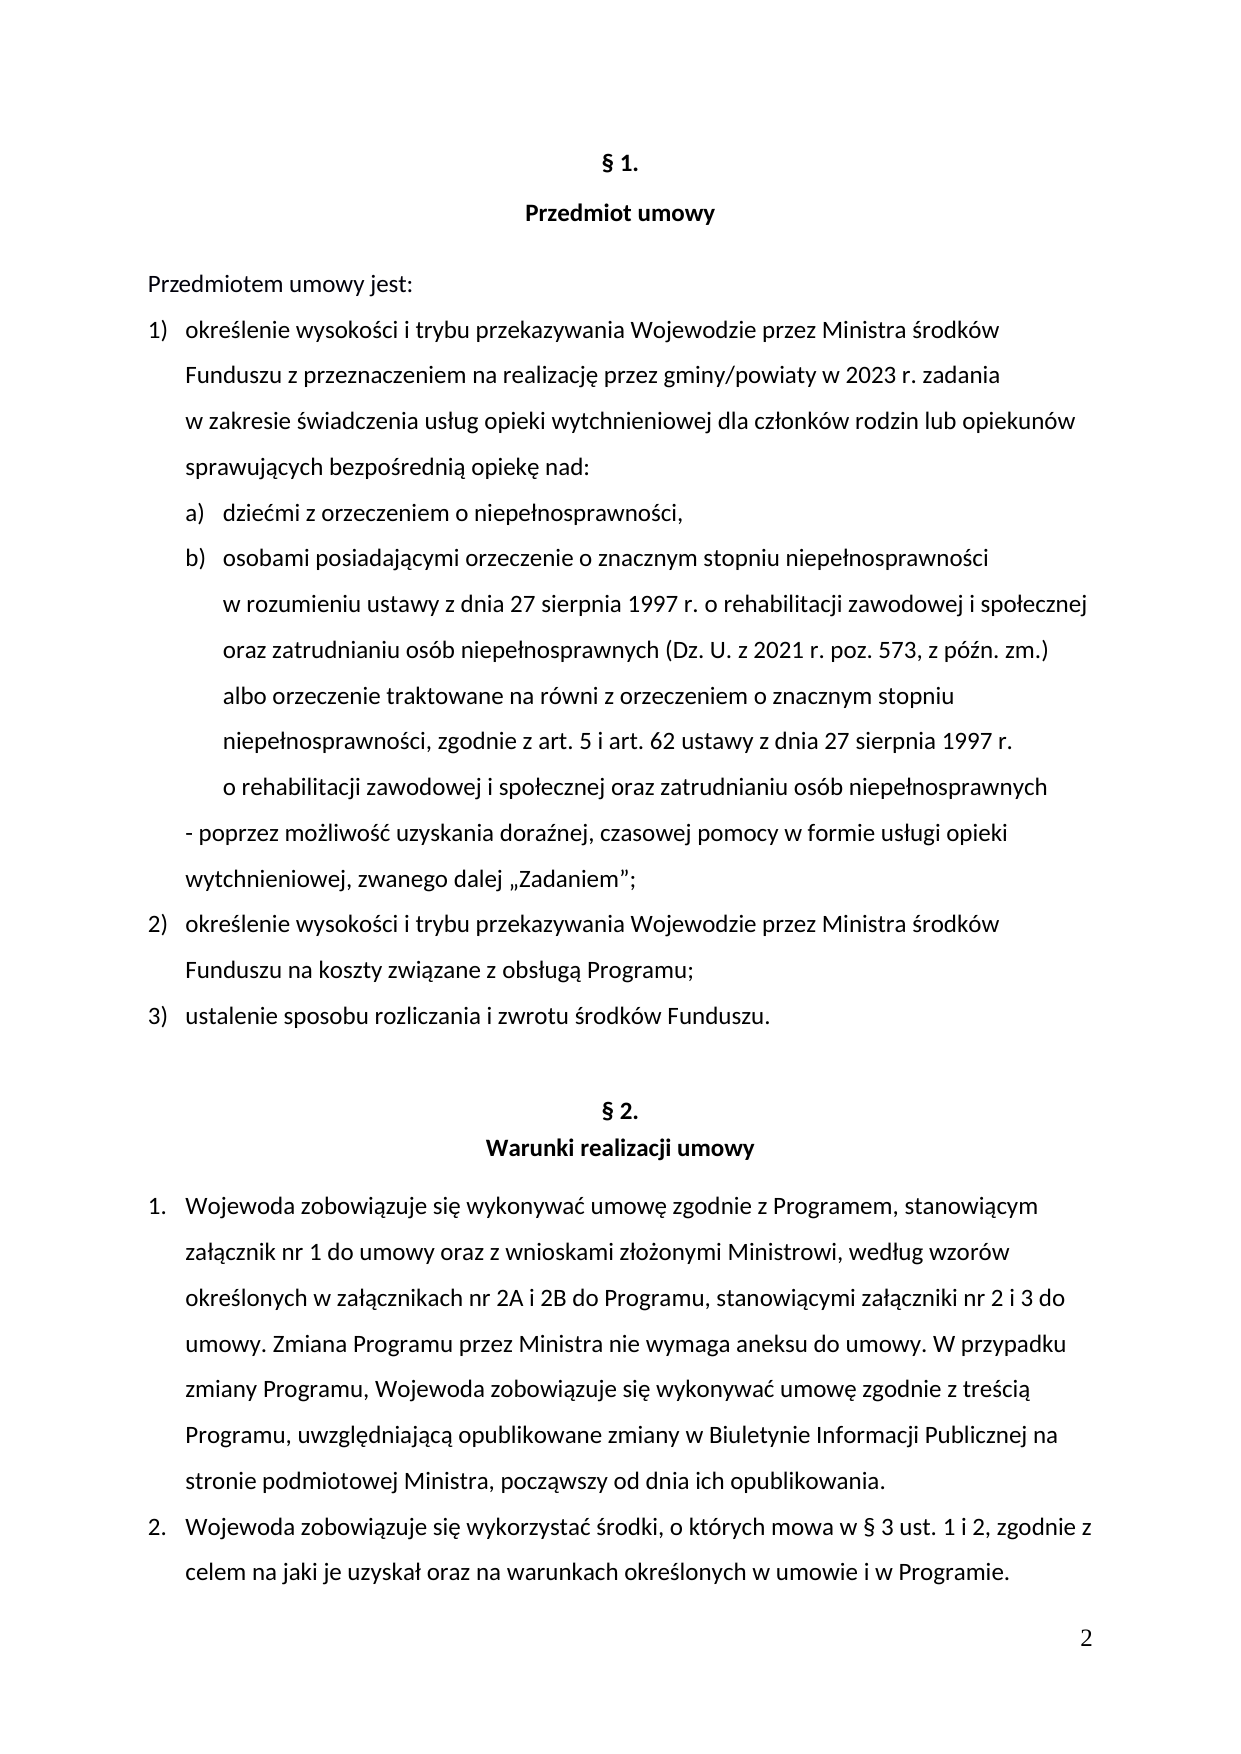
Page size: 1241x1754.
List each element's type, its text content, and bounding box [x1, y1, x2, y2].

subtitle § 2. [148, 1096, 1093, 1126]
list dziećmi z orzeczeniem o niepełnosprawności, [185, 497, 1093, 527]
list określenie wysokości i trybu przekazywania Wojewodzie przez Ministra środków Funduszu z przeznaczeniem na realizację przez gminy/powiaty w 2023 r. zadania w zakresie świadczenia usług opieki wytchnieniowej dla członków rodzin lub opiekunów sprawujących bezpośrednią opiekę nad: [148, 314, 1093, 482]
list Wojewoda zobowiązuje się wykorzystać środki, o których mowa w § 3 ust. 1 i 2, zgodnie z celem na jaki je uzyskał oraz na warunkach określonych w umowie i w Programie. [148, 1511, 1093, 1587]
subtitle Warunki realizacji umowy [148, 1133, 1093, 1163]
subtitle Przedmiot umowy [148, 197, 1093, 228]
list Wojewoda zobowiązuje się wykonywać umowę zgodnie z Programem, stanowiącym załącznik nr 1 do umowy oraz z wnioskami złożonymi Ministrowi, według wzorów określonych w załącznikach nr 2A i 2B do Programu, stanowiącymi załączniki nr 2 i 3 do umowy. Zmiana Programu przez Ministra nie wymaga aneksu do umowy. W przypadku zmiany Programu, Wojewoda zobowiązuje się wykonywać umowę zgodnie z treścią Programu, uwzględniającą opublikowane zmiany w Biuletynie Informacji Publicznej na stronie podmiotowej Ministra, począwszy od dnia ich opublikowania. [148, 1191, 1093, 1495]
subtitle § 1. [148, 148, 1093, 178]
list określenie wysokości i trybu przekazywania Wojewodzie przez Ministra środków Funduszu na koszty związane z obsługą Programu; [148, 908, 1093, 985]
list ustalenie sposobu rozliczania i zwrotu środków Funduszu. [148, 1000, 1093, 1030]
text Przedmiotem umowy jest: [148, 268, 1093, 299]
list osobami posiadającymi orzeczenie o znacznym stopniu niepełnosprawności w rozumieniu ustawy z dnia 27 sierpnia 1997 r. o rehabilitacji zawodowej i społecznej oraz zatrudnianiu osób niepełnosprawnych (Dz. U. z 2021 r. poz. 573, z późn. zm.) albo orzeczenie traktowane na równi z orzeczeniem o znacznym stopniu niepełnosprawności, zgodnie z art. 5 i art. 62 ustawy z dnia 27 sierpnia 1997 r. o rehabilitacji zawodowej i społecznej oraz zatrudnianiu osób niepełnosprawnych [185, 543, 1093, 802]
text - poprzez możliwość uzyskania doraźnej, czasowej pomocy w formie usługi opieki wytchnieniowej, zwanego dalej „Zadaniem”; [185, 817, 1093, 893]
